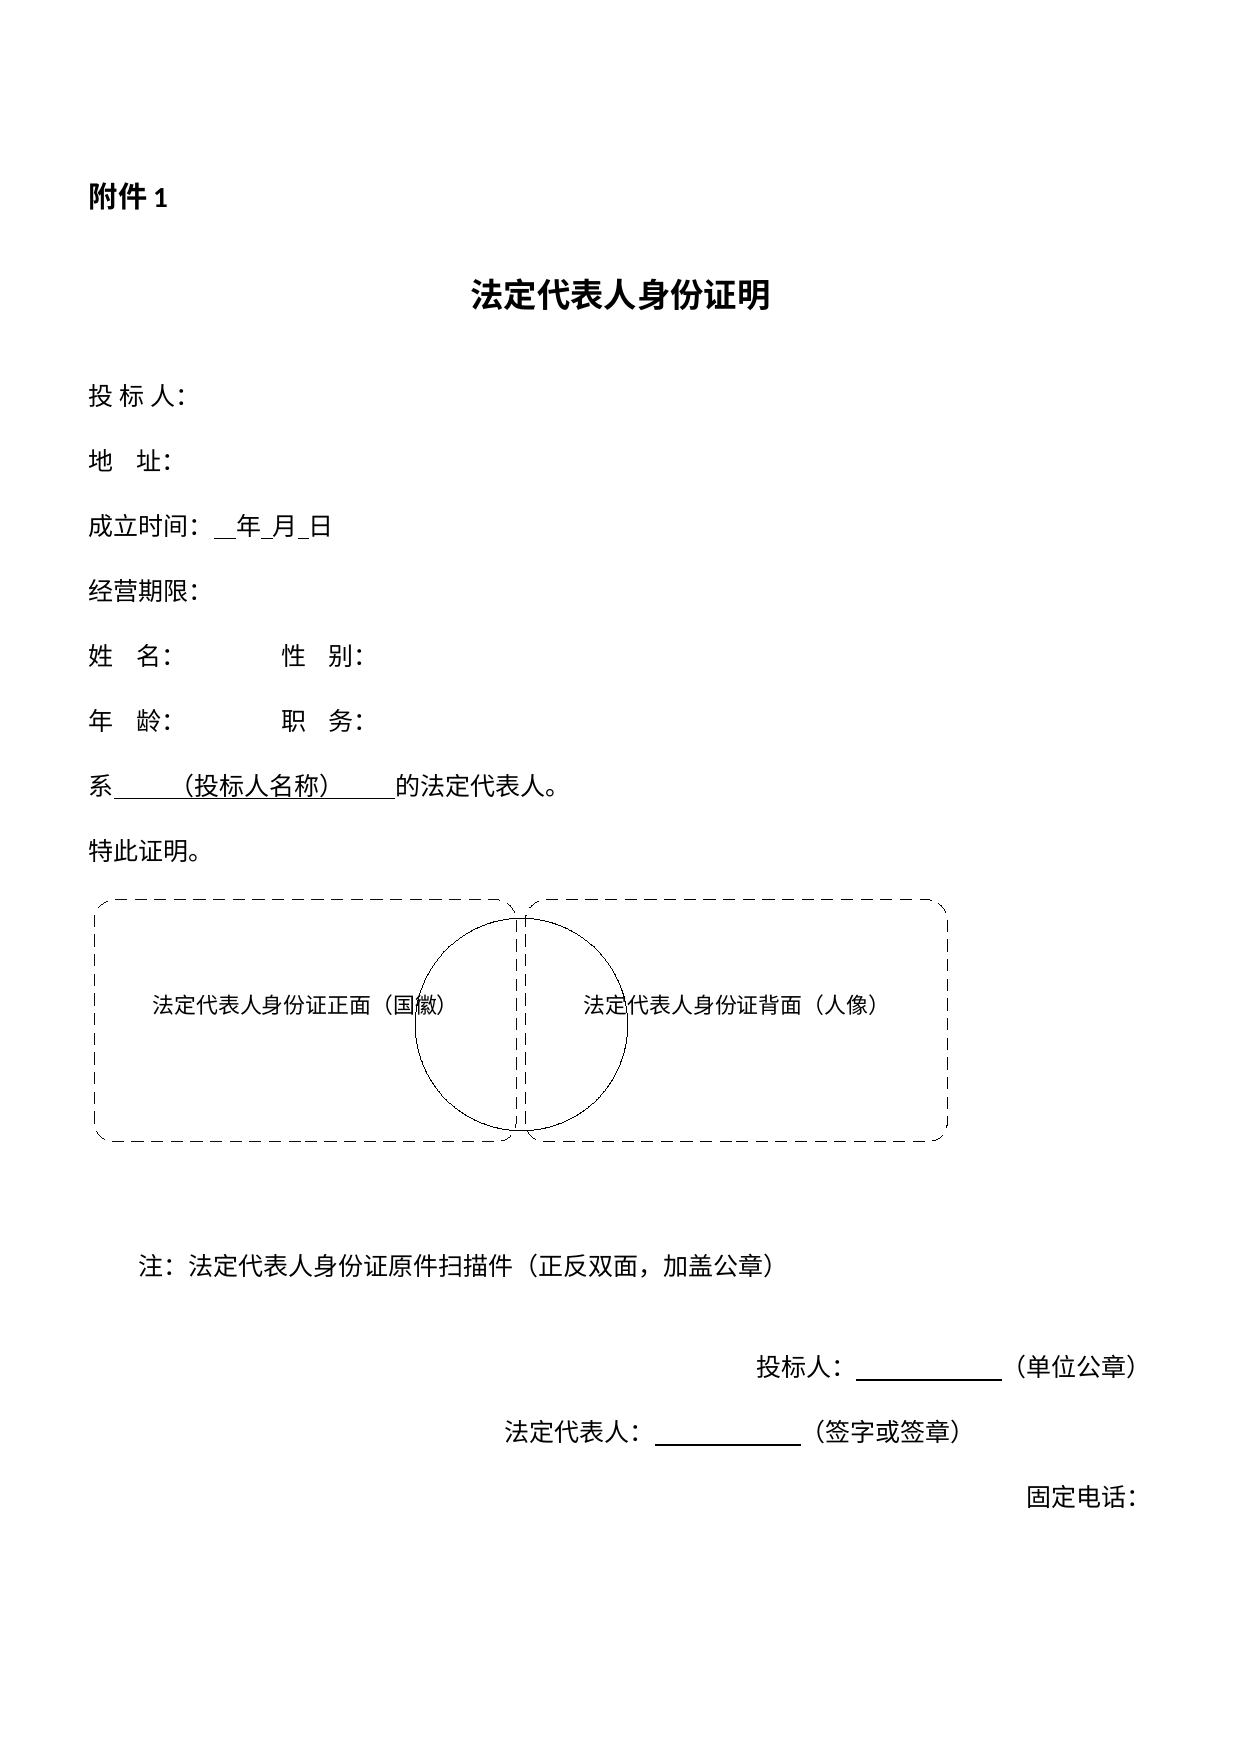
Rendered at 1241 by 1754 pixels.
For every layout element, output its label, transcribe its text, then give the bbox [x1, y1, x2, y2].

subtitle 法定代表人身份证明 [89, 261, 1152, 326]
text 地 址： [89, 427, 1152, 492]
text 法定代表人： （签字或签章） [89, 1398, 1158, 1463]
text 投标人： （单位公章） [89, 1333, 1152, 1398]
text 经营期限： [89, 557, 1152, 622]
text 注：法定代表人身份证原件扫描件（正反双面，加盖公章） [89, 1232, 1152, 1297]
subtitle 附件1 [89, 162, 1152, 227]
text 年 龄： 职 务： [89, 687, 1152, 752]
text 特此证明。 [89, 817, 1152, 882]
text 系 （投标人名称） 的法定代表人。 [89, 752, 1152, 817]
text 固定电话： [89, 1463, 1152, 1528]
text 姓 名： 性 别： [89, 622, 1152, 687]
text 投 标 人： [89, 362, 1152, 427]
text 成立时间： 年 月 日 [89, 492, 1152, 557]
